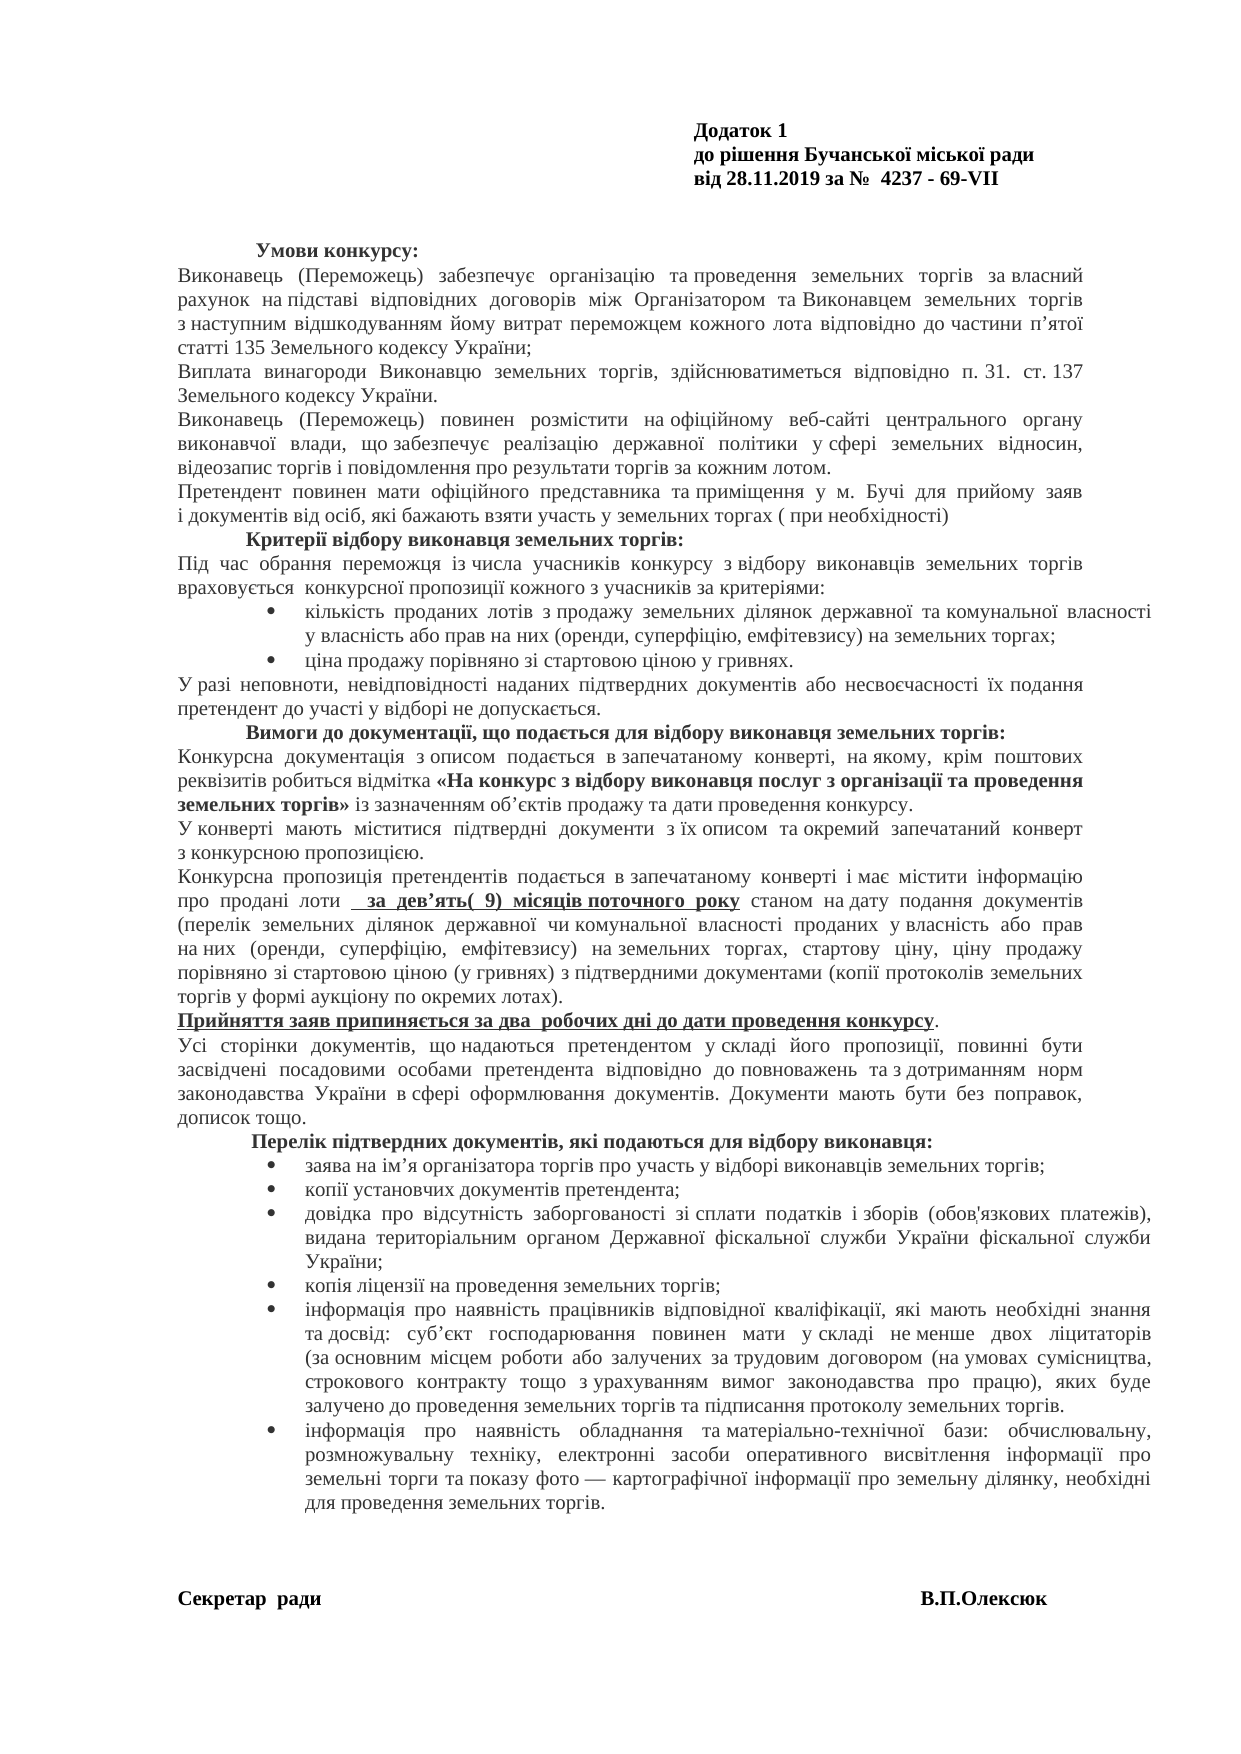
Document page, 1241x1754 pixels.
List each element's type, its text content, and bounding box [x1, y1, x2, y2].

text Усі сторінки документів, що надаються претендентом у складі його пропозиції, повинні бути засвідчені посадовими особами претендента відповідно до повноважень та з дотриманням норм законодавства України в сфері оформлювання документів. Документи мають бути без поправок, дописок тощо. [177, 1032, 1083, 1129]
text Претендент повинен мати офіційного представника та приміщення у м. Бучі для прийому заяв і документів від осіб, які бажають взяти участь у земельних торгах ( при необхідності) [177, 479, 1083, 527]
text Виконавець (Переможець) повинен розмістити на офіційному веб-сайті центрального органу виконавчої влади, що забезпечує реалізацію державної політики у сфері земельних відносин, відеозапис торгів і повідомлення про результати торгів за кожним лотом. [177, 407, 1083, 479]
list ціна продажу порівняно зі стартовою ціною у гривнях. [267, 647, 1152, 672]
text Конкурсна документація з описом подається в запечатаному конверті, на якому, крім поштових реквізитів робиться відмітка «На конкурс з відбору виконавця послуг з організації та проведення земельних торгів» із зазначенням об’єктів продажу та дати проведення конкурсу. [177, 744, 1083, 816]
text Умови конкурсу: [177, 238, 1152, 262]
text Конкурсна пропозиція претендентів подається в запечатаному конверті і має містити інформацію про продані лоти за дев’ять( 9) місяців поточного року станом на дату подання документів (перелік земельних ділянок державної чи комунальної власності проданих у власність або прав на них (оренди, суперфіцію, емфітевзису) на земельних торгах, стартову ціну, ціну продажу порівняно зі стартовою ціною (у гривнях) з підтвердними документами (копії протоколів земельних торгів у формі аукціону по окремих лотах). [177, 864, 1083, 1008]
text Критерії відбору виконавця земельних торгів: [246, 527, 1083, 551]
list заява на ім’я організатора торгів про участь у відборі виконавців земельних торгів; [268, 1153, 1152, 1177]
list інформація про наявність обладнання та матеріально-технічної бази: обчислювальну, розмножувальну техніку, електронні засоби оперативного висвітлення інформації про земельні торги та показу фото — картографічної інформації про земельну ділянку, необхідні для проведення земельних торгів. [268, 1417, 1152, 1514]
text Прийняття заяв припиняється за два робочих дні до дати проведення конкурсу. [177, 1008, 1083, 1032]
list кількість проданих лотів з продажу земельних ділянок державної та комунальної власності у власність або прав на них (оренди, суперфіцію, емфітевзису) на земельних торгах; [267, 599, 1152, 647]
text Під час обрання переможця із числа учасників конкурсу з відбору виконавців земельних торгів враховується конкурсної пропозиції кожного з учасників за критеріями: [177, 551, 1083, 599]
text Виплата винагороди Виконавцю земельних торгів, здійснюватиметься відповідно п. 31. ст. 137 Земельного кодексу України. [177, 359, 1083, 407]
list копії установчих документів претендента; [268, 1177, 1152, 1201]
text Перелік підтвердних документів, які подаються для відбору виконавця: [177, 1129, 1083, 1153]
text Вимоги до документації, що подається для відбору виконавця земельних торгів: [246, 720, 1083, 744]
list довідка про відсутність заборгованості зі сплати податків і зборів (обовְ'язкових платежів), видана територіальним органом Державної фіскальної служби України фіскальної служби України; [268, 1201, 1152, 1273]
text Виконавець (Переможець) забезпечує організацію та проведення земельних торгів за власний рахунок на підставі відповідних договорів між Організатором та Виконавцем земельних торгів з наступним відшкодуванням йому витрат переможцем кожного лота відповідно до частини п’ятої статті 135 Земельного кодексу України; [177, 262, 1083, 359]
list копія ліцензії на проведення земельних торгів; [268, 1273, 1152, 1297]
text до рішення Бучанської міської ради [693, 142, 1152, 166]
text від 28.11.2019 за № 4237 - 69-VІІ [693, 166, 1152, 190]
text Додаток 1 [693, 118, 1152, 142]
list інформація про наявність працівників відповідної кваліфікації, які мають необхідні знання та досвід: суб’єкт господарювання повинен мати у складі не менше двох ліцитаторів (за основним місцем роботи або залучених за трудовим договором (на умовах сумісництва, строкового контракту тощо з урахуванням вимог законодавства про працю), яких буде залучено до проведення земельних торгів та підписання протоколу земельних торгів. [268, 1297, 1152, 1417]
text У разі неповноти, невідповідності наданих підтвердних документів або несвоєчасності їх подання претендент до участі у відборі не допускається. [177, 672, 1083, 720]
text Секретар ради В.П.Олексюк [177, 1586, 1152, 1610]
text У конверті мають міститися підтвердні документи з їх описом та окремий запечатаний конверт з конкурсною пропозицією. [177, 816, 1083, 864]
